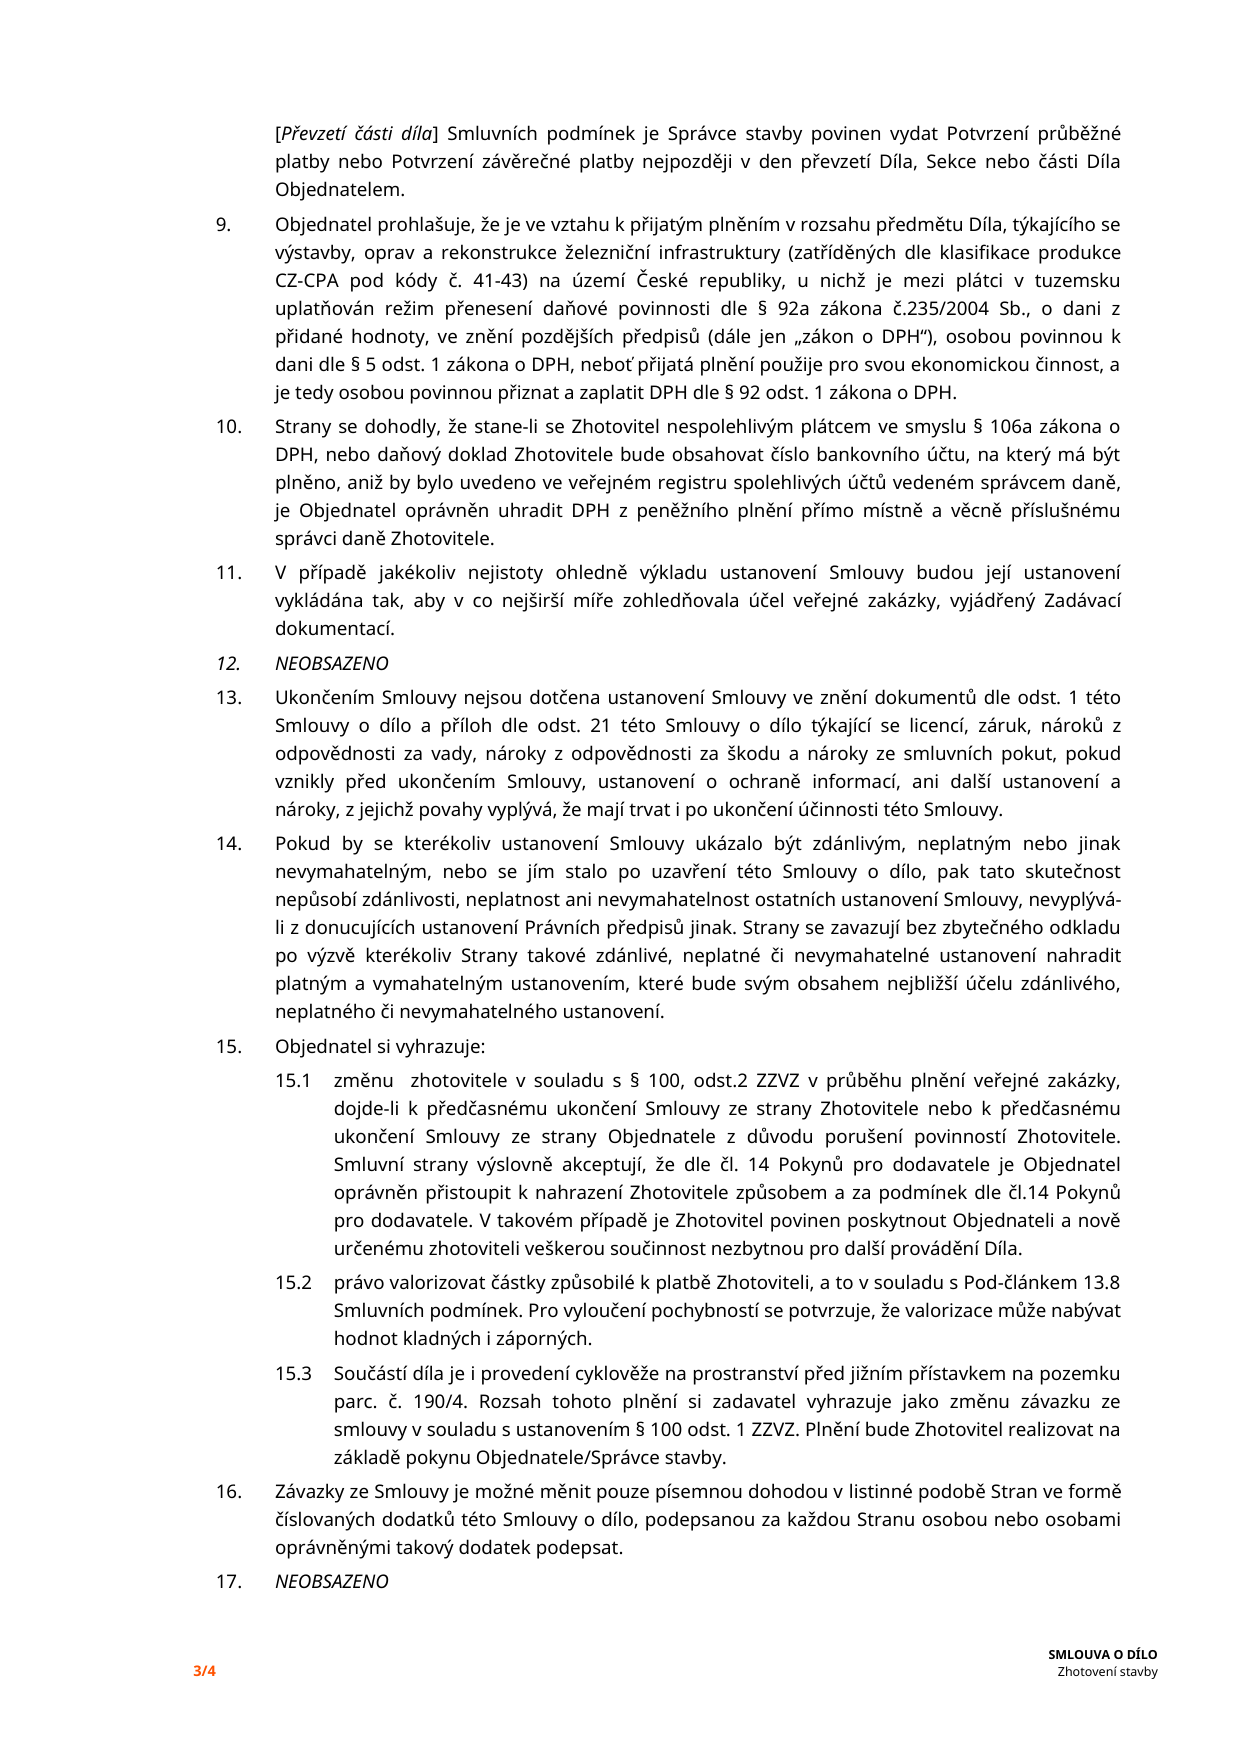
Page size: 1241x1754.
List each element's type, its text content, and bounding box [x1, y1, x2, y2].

list Strany se dohodly, že stane-li se Zhotovitel nespolehlivým plátcem ve smyslu § 106a zákona o DPH, nebo daňový doklad Zhotovitele bude obsahovat číslo bankovního účtu, na který má být plněno, aniž by bylo uvedeno ve veřejném registru spolehlivých účtů vedeném správcem daně, je Objednatel oprávněn uhradit DPH z peněžního plnění přímo místně a věcně příslušnému správci daně Zhotovitele. [216, 413, 1122, 551]
list Objednatel si vyhrazuje: [216, 1033, 1122, 1058]
list právo valorizovat částky způsobilé k platbě Zhotoviteli, a to v souladu s Pod-článkem 13.8 Smluvních podmínek. Pro vyloučení pochybností se potvrzuje, že valorizace může nabývat hodnot kladných i záporných. [275, 1270, 1122, 1351]
list Závazky ze Smlouvy je možné měnit pouze písemnou dohodou v listinné podobě Stran ve formě číslovaných dodatků této Smlouvy o dílo, podepsanou za každou Stranu osobou nebo osobami oprávněnými takový dodatek podepsat. [216, 1478, 1122, 1560]
list NEOBSAZENO [216, 650, 1122, 676]
list Pokud by se kterékoliv ustanovení Smlouvy ukázalo být zdánlivým, neplatným nebo jinak nevymahatelným, nebo se jím stalo po uzavření této Smlouvy o dílo, pak tato skutečnost nepůsobí zdánlivosti, neplatnost ani nevymahatelnost ostatních ustanovení Smlouvy, nevyplývá-li z donucujících ustanovení Právních předpisů jinak. Strany se zavazují bez zbytečného odkladu po výzvě kterékoliv Strany takové zdánlivé, neplatné či nevymahatelné ustanovení nahradit platným a vymahatelným ustanovením, které bude svým obsahem nejbližší účelu zdánlivého, neplatného či nevymahatelného ustanovení. [216, 831, 1122, 1024]
list změnu zhotovitele v souladu s § 100, odst.2 ZZVZ v průběhu plnění veřejné zakázky, dojde-li k předčasnému ukončení Smlouvy ze strany Zhotovitele nebo k předčasnému ukončení Smlouvy ze strany Objednatele z důvodu porušení povinností Zhotovitele. Smluvní strany výslovně akceptují, že dle čl. 14 Pokynů pro dodavatele je Objednatel oprávněn přistoupit k nahrazení Zhotovitele způsobem a za podmínek dle čl.14 Pokynů pro dodavatele. V takovém případě je Zhotovitel povinen poskytnout Objednateli a nově určenému zhotoviteli veškerou součinnost nezbytnou pro další provádění Díla. [275, 1067, 1122, 1261]
list Součástí díla je i provedení cyklověže na prostranství před jižním přístavkem na pozemku parc. č. 190/4. Rozsah tohoto plnění si zadavatel vyhrazuje jako změnu závazku ze smlouvy v souladu s ustanovením § 100 odst. 1 ZZVZ. Plnění bude Zhotovitel realizovat na základě pokynu Objednatele/Správce stavby. [275, 1360, 1122, 1469]
list Objednatel prohlašuje, že je ve vztahu k přijatým plněním v rozsahu předmětu Díla, týkajícího se výstavby, oprav a rekonstrukce železniční infrastruktury (zatříděných dle klasifikace produkce CZ-CPA pod kódy č. 41-43) na území České republiky, u nichž je mezi plátci v tuzemsku uplatňován režim přenesení daňové povinnosti dle § 92a zákona č.235/2004 Sb., o dani z přidané hodnoty, ve znění pozdějších předpisů (dále jen „zákon o DPH“), osobou povinnou k dani dle § 5 odst. 1 zákona o DPH, neboť přijatá plnění použije pro svou ekonomickou činnost, a je tedy osobou povinnou přiznat a zaplatit DPH dle § 92 odst. 1 zákona o DPH. [216, 211, 1122, 404]
list V případě jakékoliv nejistoty ohledně výkladu ustanovení Smlouvy budou její ustanovení vykládána tak, aby v co nejširší míře zohledňovala účel veřejné zakázky, vyjádřený Zadávací dokumentací. [216, 560, 1122, 641]
list Ukončením Smlouvy nejsou dotčena ustanovení Smlouvy ve znění dokumentů dle odst. 1 této Smlouvy o dílo a příloh dle odst. 21 této Smlouvy o dílo týkající se licencí, záruk, nároků z odpovědnosti za vady, nároky z odpovědnosti za škodu a nároky ze smluvních pokut, pokud vznikly před ukončením Smlouvy, ustanovení o ochraně informací, ani další ustanovení a nároky, z jejichž povahy vyplývá, že mají trvat i po ukončení účinnosti této Smlouvy. [216, 684, 1122, 822]
list NEOBSAZENO [216, 1569, 1122, 1594]
